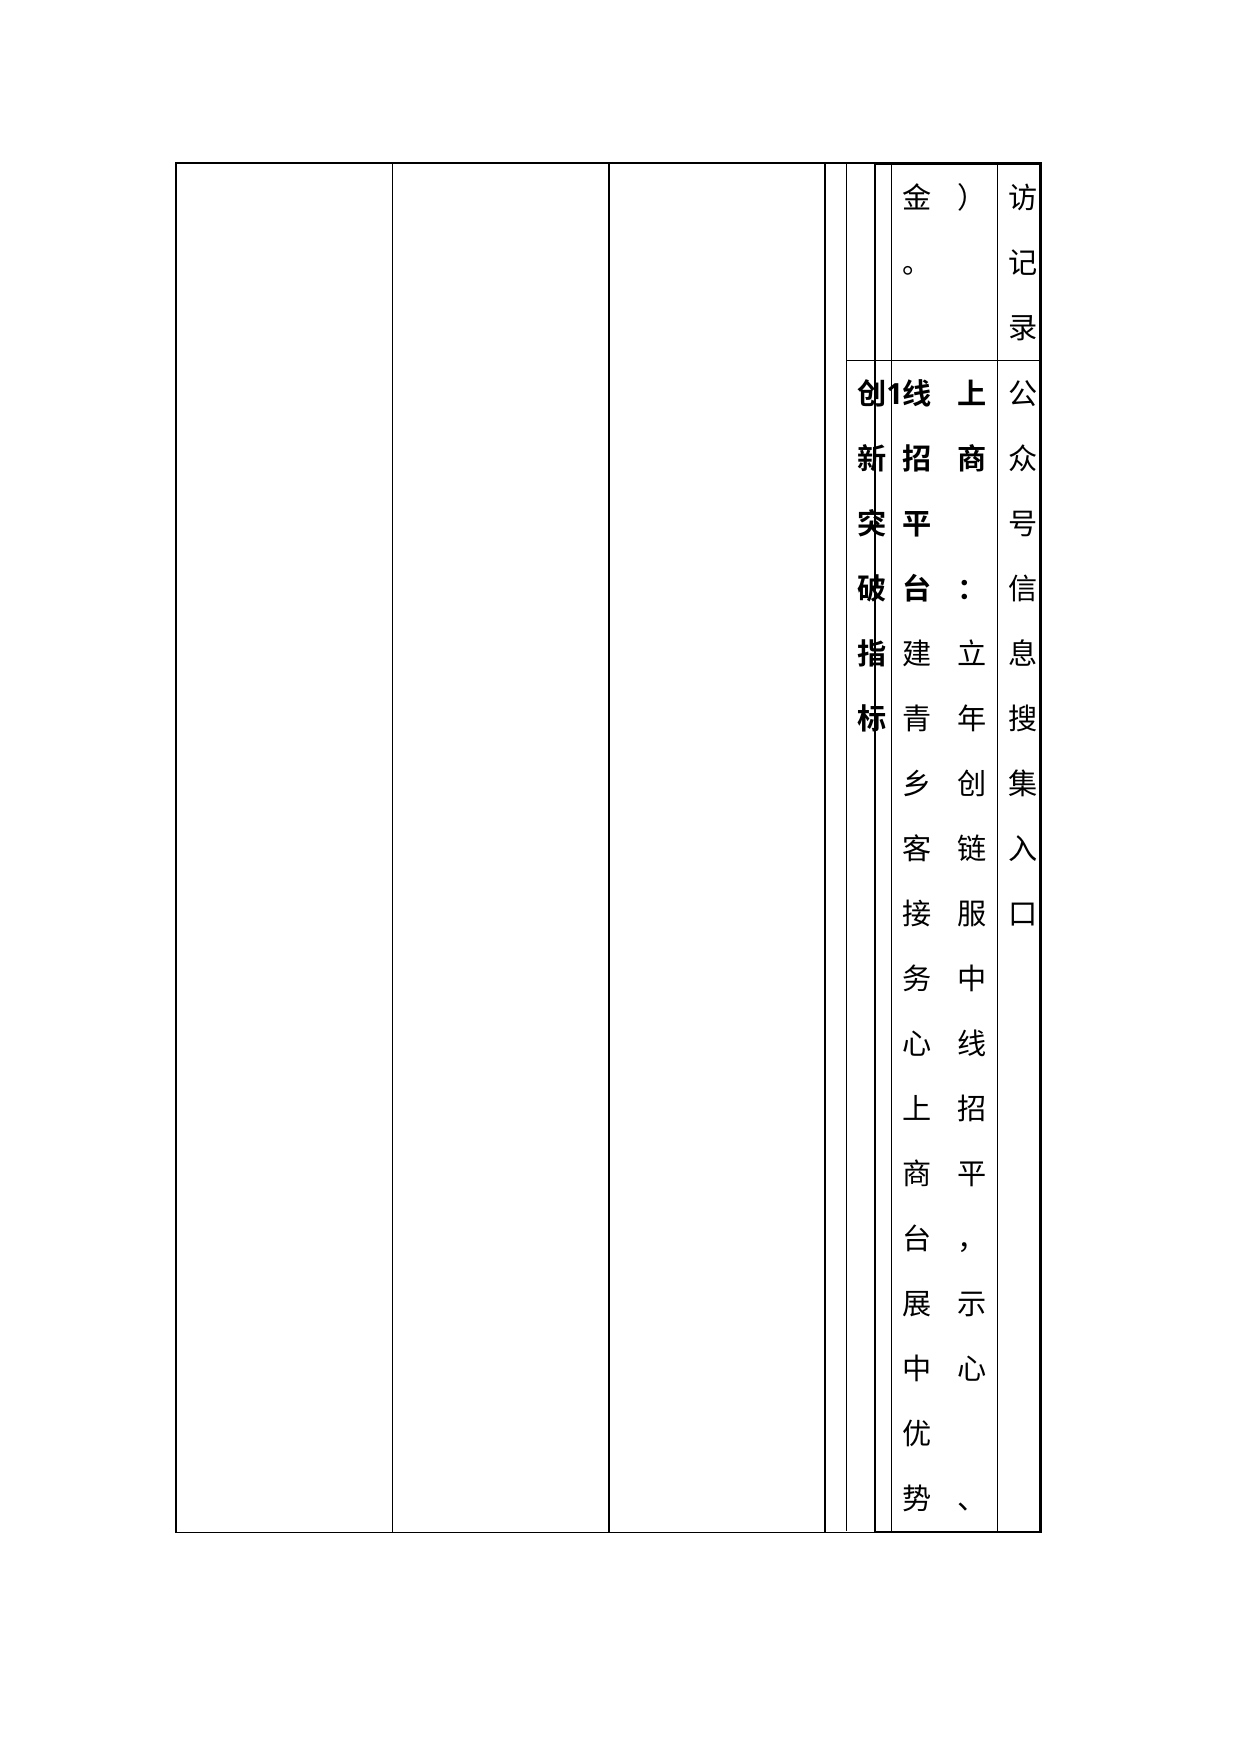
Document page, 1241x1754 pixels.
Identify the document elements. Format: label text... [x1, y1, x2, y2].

table_cell [177, 164, 392, 1532]
table_cell [876, 361, 891, 1531]
table_cell 1 [393, 164, 608, 1532]
table_cell [892, 361, 997, 1531]
table_cell [892, 165, 997, 360]
table_cell [876, 165, 891, 360]
table_cell [610, 164, 824, 1532]
table_cell [826, 164, 874, 1532]
table_cell [998, 361, 1039, 1531]
table_cell [998, 165, 1039, 360]
